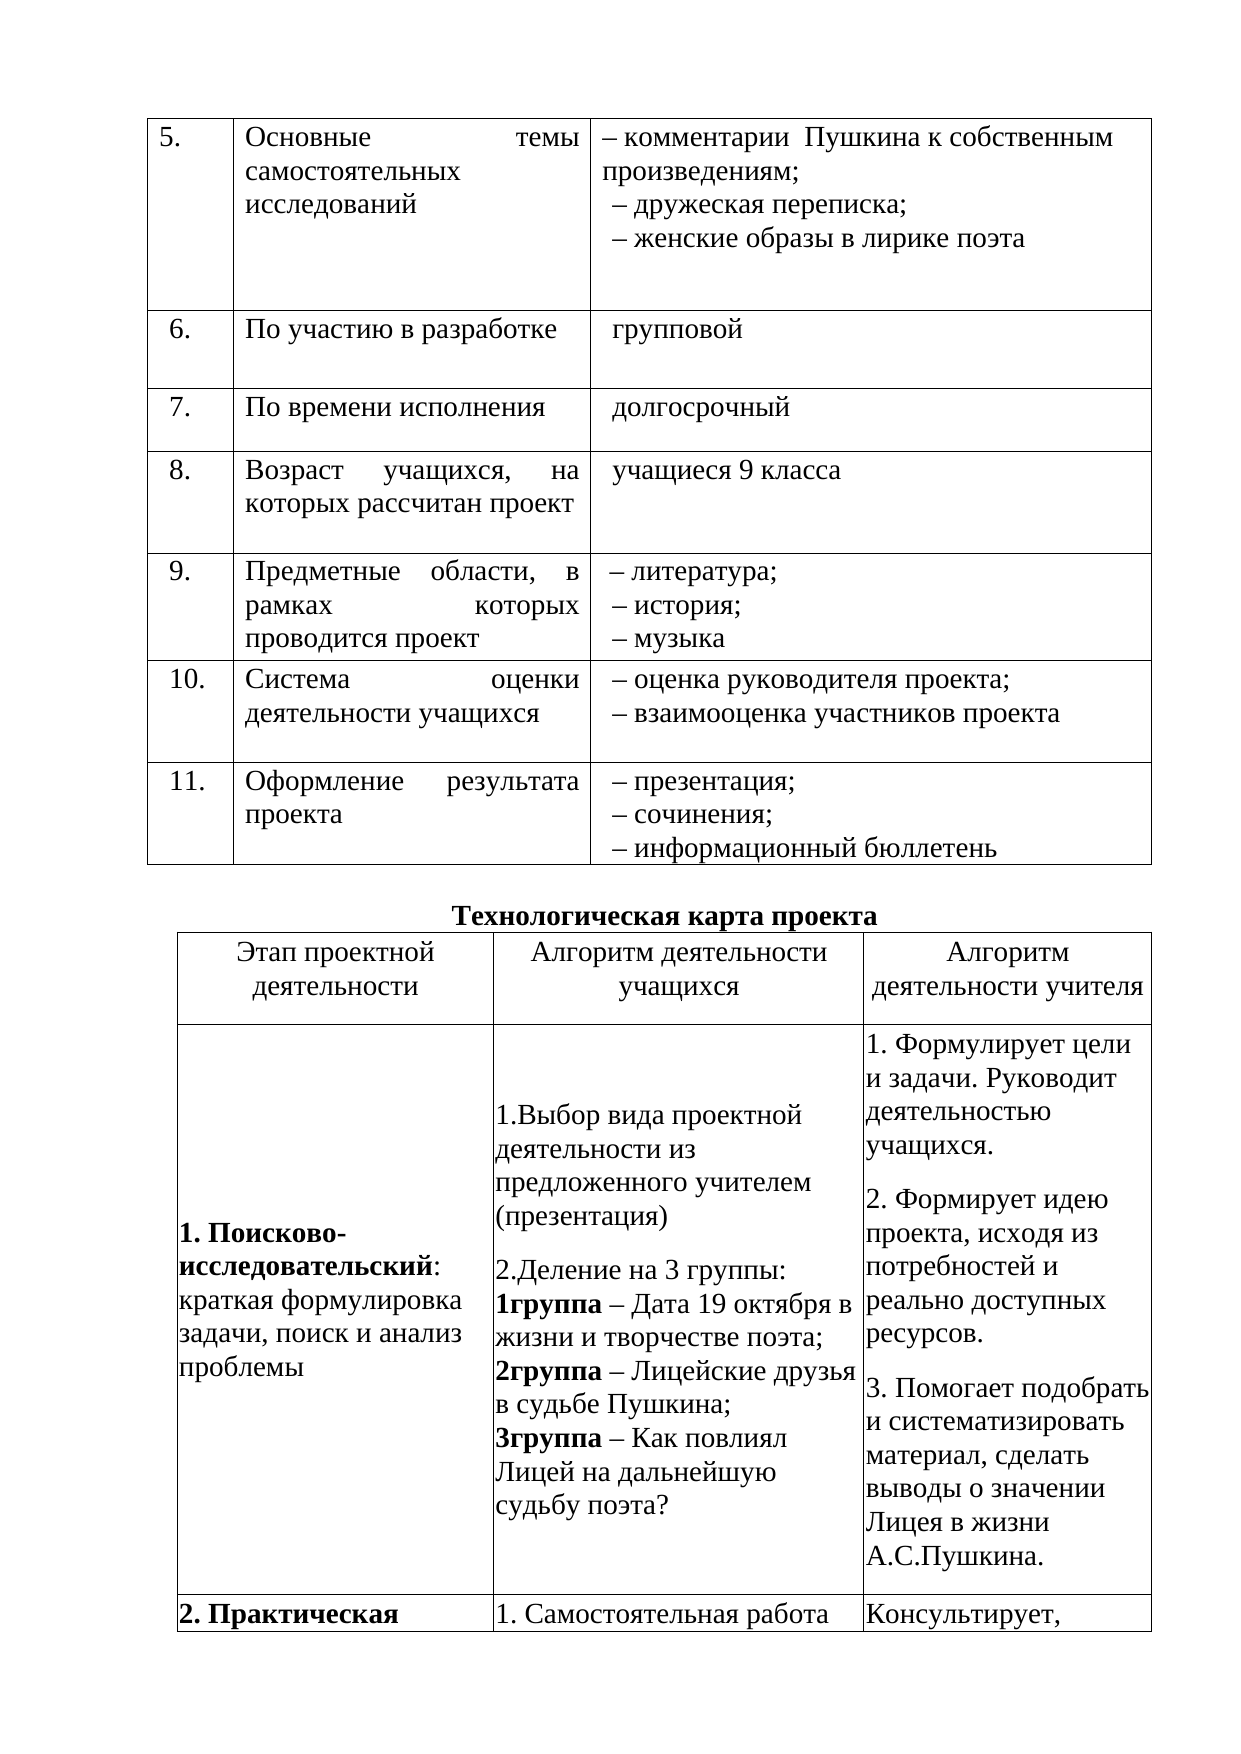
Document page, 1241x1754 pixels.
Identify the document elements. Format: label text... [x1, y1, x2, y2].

table_header Этап проектной деятельности [178, 933, 493, 1024]
table_cell 7. [148, 389, 233, 451]
table_cell По времени исполнения [234, 389, 590, 451]
table_cell 9. [148, 554, 233, 660]
table_header Алгоритм деятельности учителя [864, 933, 1151, 1024]
table_cell Возраст учащихся, на которых рассчитан проект [234, 452, 590, 552]
table_cell 10. [148, 661, 233, 762]
table_cell 1. Поисково-исследовательский: краткая формулировка задачи, поиск и анализ проблемы [178, 1025, 493, 1593]
table_cell 6. [148, 311, 233, 388]
table_cell 1.Выбор вида проектной деятельности из предложенного учителем (презентация) 2.Деление на 3 группы: 1группа – Дата 19 октября в жизни и творчестве поэта; 2группа – Лицейские друзья в судьбе Пушкина; 3группа – Как повлиял Лицей на дальнейшую судьбу поэта? [494, 1025, 863, 1593]
table_cell 1. Формулирует цели и задачи. Руководит деятельностью учащихся. 2. Формирует идею проекта, исходя из потребностей и реально доступных ресурсов. 3. Помогает подобрать и систематизировать материал, сделать выводы о значении Лицея в жизни А.С.Пушкина. [864, 1025, 1151, 1593]
table_cell Система оценки деятельности учащихся [234, 661, 590, 762]
table_cell групповой [591, 311, 1151, 388]
table_cell 8. [148, 452, 233, 552]
table_cell Оформление результата проекта [234, 763, 590, 863]
table_cell – литература; – история; – музыка [591, 554, 1151, 660]
table_cell 11. [148, 763, 233, 863]
table_cell – презентация; – сочинения; – информационный бюллетень [591, 763, 1151, 863]
table_cell учащиеся 9 класса [591, 452, 1151, 552]
table_cell Предметные области, в рамках которых проводится проект [234, 554, 590, 660]
table_cell По участию в разработке [234, 311, 590, 388]
table_cell Основные темы самостоятельных исследований [234, 119, 590, 310]
text Технологическая карта проекта [177, 898, 1152, 932]
table_cell 5. [148, 119, 233, 310]
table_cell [494, 1595, 863, 1631]
table_cell долгосрочный [591, 389, 1151, 451]
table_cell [178, 1595, 493, 1631]
table_cell – оценка руководителя проекта; – взаимооценка участников проекта [591, 661, 1151, 762]
table_cell – комментарии Пушкина к собственным произведениям; – дружеская переписка; – женские образы в лирике поэта [591, 119, 1151, 310]
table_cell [864, 1595, 1151, 1631]
table_header Алгоритм деятельности учащихся [494, 933, 863, 1024]
